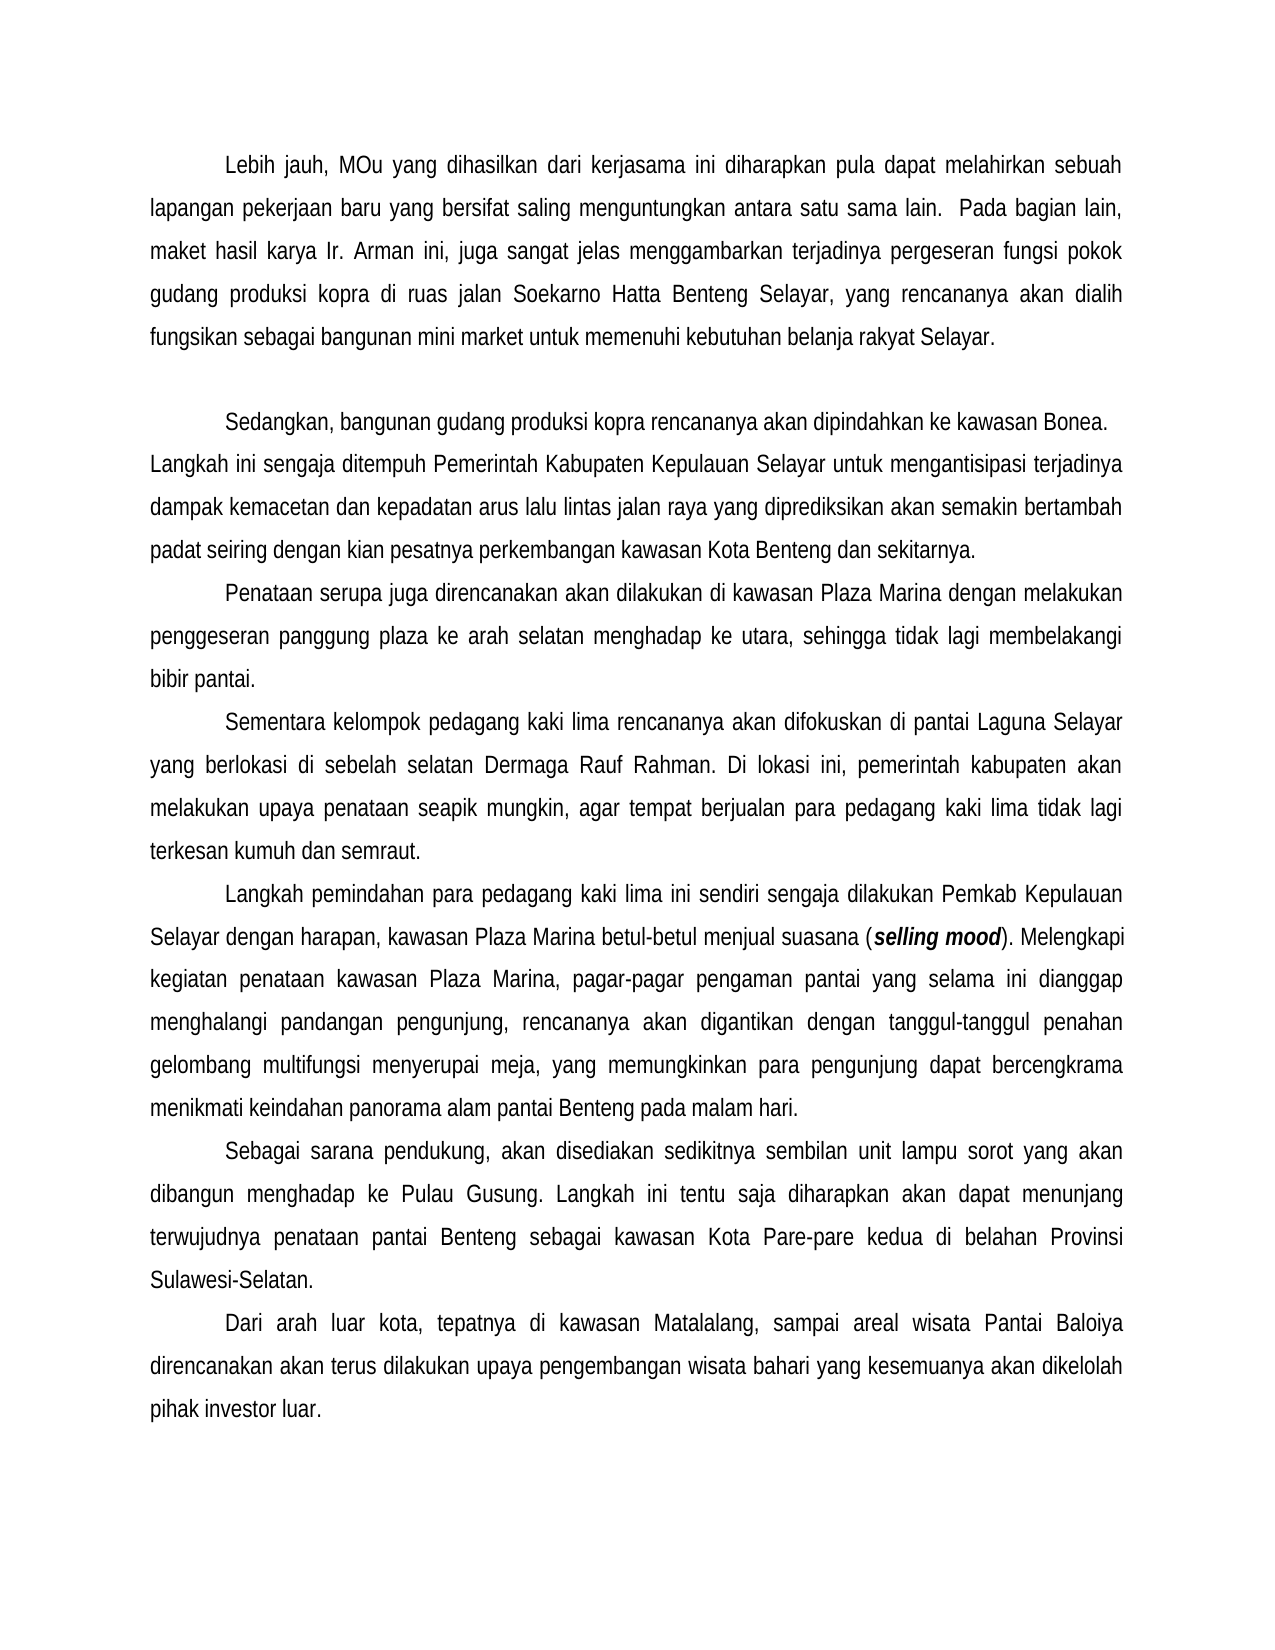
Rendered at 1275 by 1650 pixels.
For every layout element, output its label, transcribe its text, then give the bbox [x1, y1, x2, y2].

text Dari arah luar kota, tepatnya di kawasan Matalalang, sampai areal wisata Pantai Baloiya direncanakan akan terus dilakukan upaya pengembangan wisata bahari yang kesemuanya akan dikelolah pihak investor luar. [150, 1308, 1125, 1422]
text Lebih jauh, MOu yang dihasilkan dari kerjasama ini diharapkan pula dapat melahirkan sebuah lapangan pekerjaan baru yang bersifat saling menguntungkan antara satu sama lain. Pada bagian lain, maket hasil karya Ir. Arman ini, juga sangat jelas menggambarkan terjadinya pergeseran fungsi pokok gudang produksi kopra di ruas jalan Soekarno Hatta Benteng Selayar, yang rencananya akan dialih fungsikan sebagai bangunan mini market untuk memenuhi kebutuhan belanja rakyat Selayar. [150, 150, 1125, 350]
text Sementara kelompok pedagang kaki lima rencananya akan difokuskan di pantai Laguna Selayar yang berlokasi di sebelah selatan Dermaga Rauf Rahman. Di lokasi ini, pemerintah kabupaten akan melakukan upaya penataan seapik mungkin, agar tempat berjualan para pedagang kaki lima tidak lagi terkesan kumuh dan semraut. [150, 707, 1125, 864]
text Penataan serupa juga direncanakan akan dilakukan di kawasan Plaza Marina dengan melakukan penggeseran panggung plaza ke arah selatan menghadap ke utara, sehingga tidak lagi membelakangi bibir pantai. [150, 578, 1125, 693]
text Sedangkan, bangunan gudang produksi kopra rencananya akan dipindahkan ke kawasan Bonea. [150, 407, 1125, 435]
text Langkah ini sengaja ditempuh Pemerintah Kabupaten Kepulauan Selayar untuk mengantisipasi terjadinya dampak kemacetan dan kepadatan arus lalu lintas jalan raya yang diprediksikan akan semakin bertambah padat seiring dengan kian pesatnya perkembangan kawasan Kota Benteng dan sekitarnya. [150, 449, 1125, 564]
text Langkah pemindahan para pedagang kaki lima ini sendiri sengaja dilakukan Pemkab Kepulauan Selayar dengan harapan, kawasan Plaza Marina betul-betul menjual suasana (selling mood). Melengkapi kegiatan penataan kawasan Plaza Marina, pagar-pagar pengaman pantai yang selama ini dianggap menghalangi pandangan pengunjung, rencananya akan digantikan dengan tanggul-tanggul penahan gelombang multifungsi menyerupai meja, yang memungkinkan para pengunjung dapat bercengkrama menikmati keindahan panorama alam pantai Benteng pada malam hari. [150, 879, 1125, 1122]
text Sebagai sarana pendukung, akan disediakan sedikitnya sembilan unit lampu sorot yang akan dibangun menghadap ke Pulau Gusung. Langkah ini tentu saja diharapkan akan dapat menunjang terwujudnya penataan pantai Benteng sebagai kawasan Kota Pare-pare kedua di belahan Provinsi Sulawesi-Selatan. [150, 1136, 1125, 1293]
